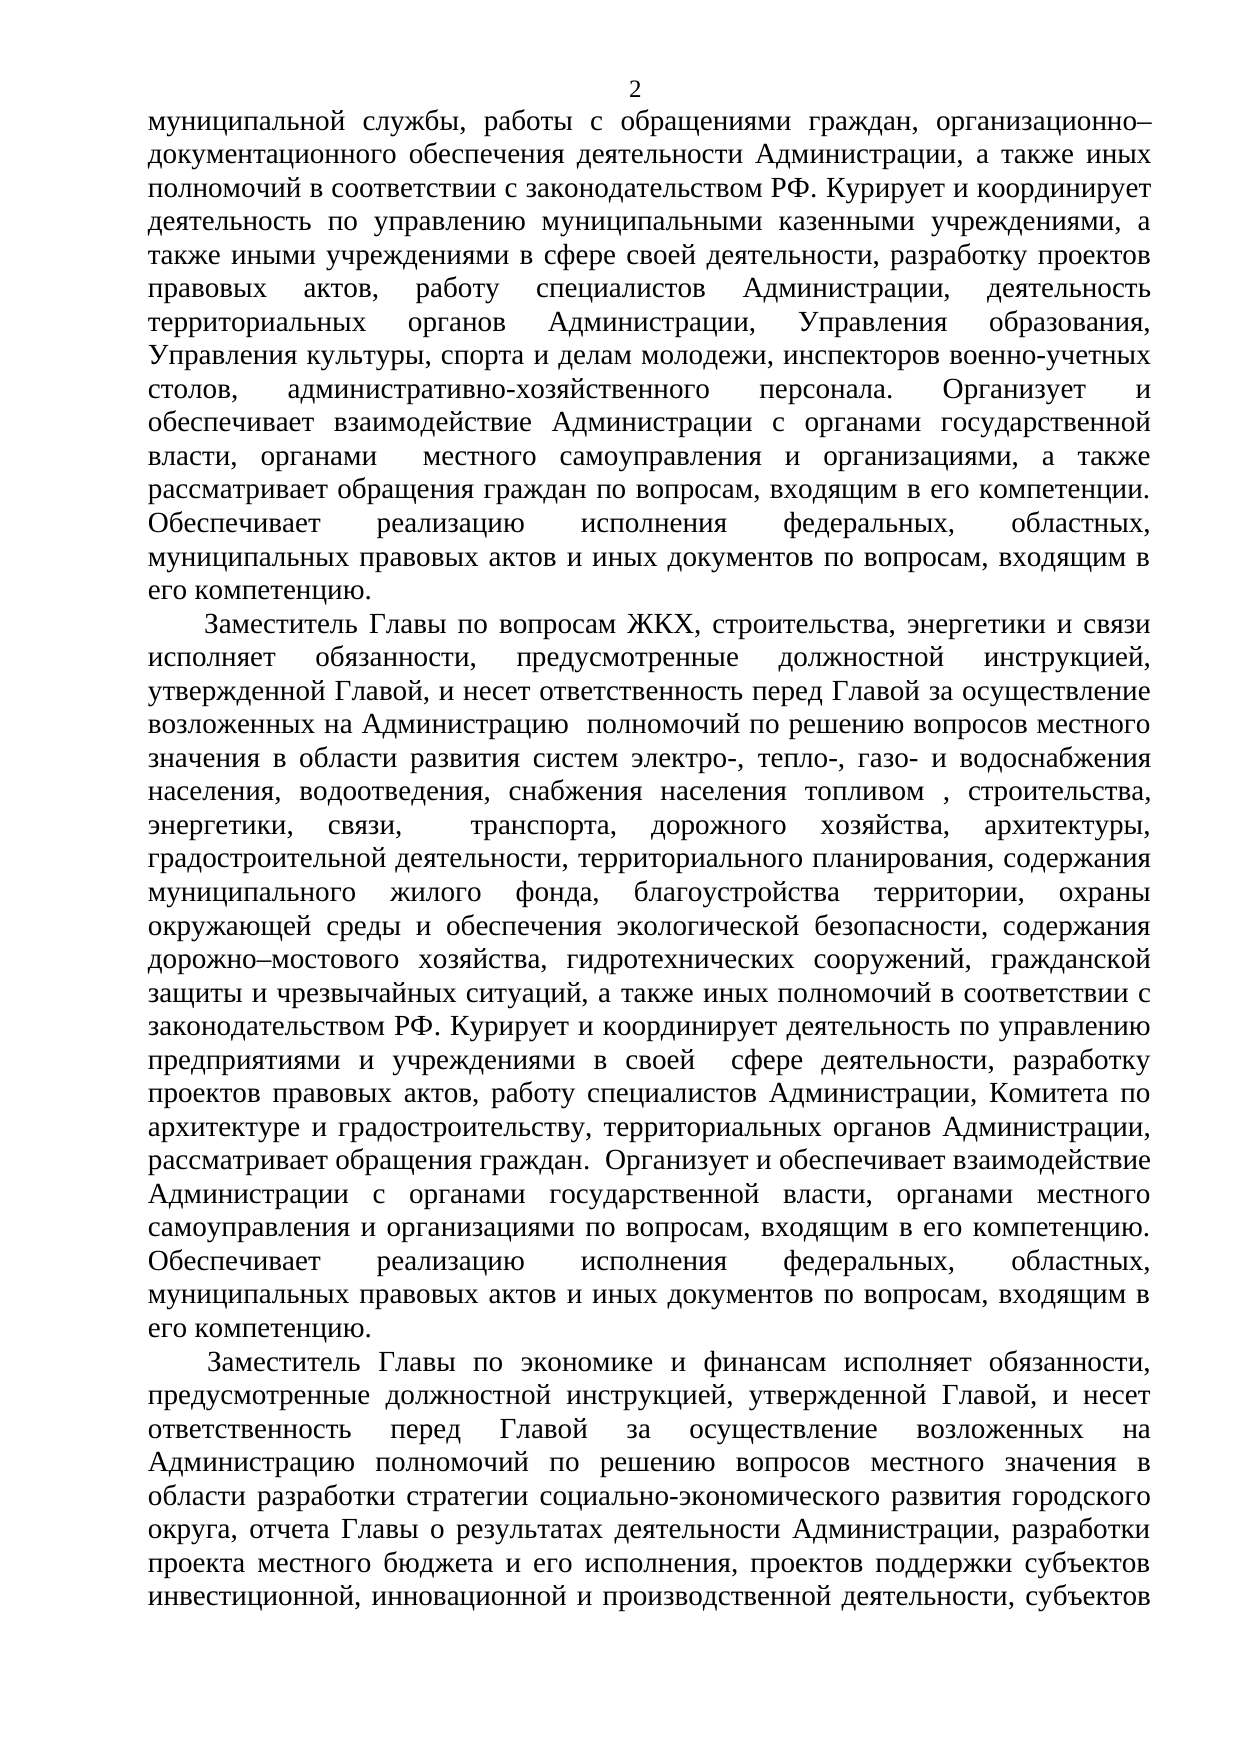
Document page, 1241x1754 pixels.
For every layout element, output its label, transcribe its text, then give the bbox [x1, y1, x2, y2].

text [148, 1344, 1152, 1612]
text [148, 103, 1152, 606]
text Заместитель Главы по вопросам ЖКХ, строительства, энергетики и связи исполняет обязанности, предусмотренные должностной инструкцией, утвержденной Главой, и несет ответственность перед Главой за осуществление возложенных на Администрацию полномочий по решению вопросов местного значения в области развития систем электро-, тепло-, газо- и водоснабжения населения, водоотведения, снабжения населения топливом , строительства, энергетики, связи, транспорта, дорожного хозяйства, архитектуры, градостроительной деятельности, территориального планирования, содержания муниципального жилого фонда, благоустройства территории, охраны окружающей среды и обеспечения экологической безопасности, содержания дорожно–мостового хозяйства, гидротехнических сооружений, гражданской защиты и чрезвычайных ситуаций, а также иных полномочий в соответствии с законодательством РФ. Курирует и координирует деятельность по управлению предприятиями и учреждениями в своей сфере деятельности, разработку проектов правовых актов, работу специалистов Администрации, Комитета по архитектуре и градостроительству, территориальных органов Администрации, рассматривает обращения граждан. Организует и обеспечивает взаимодействие Администрации с органами государственной власти, органами местного самоуправления и организациями по вопросам, входящим в его компетенцию. Обеспечивает реализацию исполнения федеральных, областных, муниципальных правовых актов и иных документов по вопросам, входящим в его компетенцию. [148, 606, 1152, 1344]
